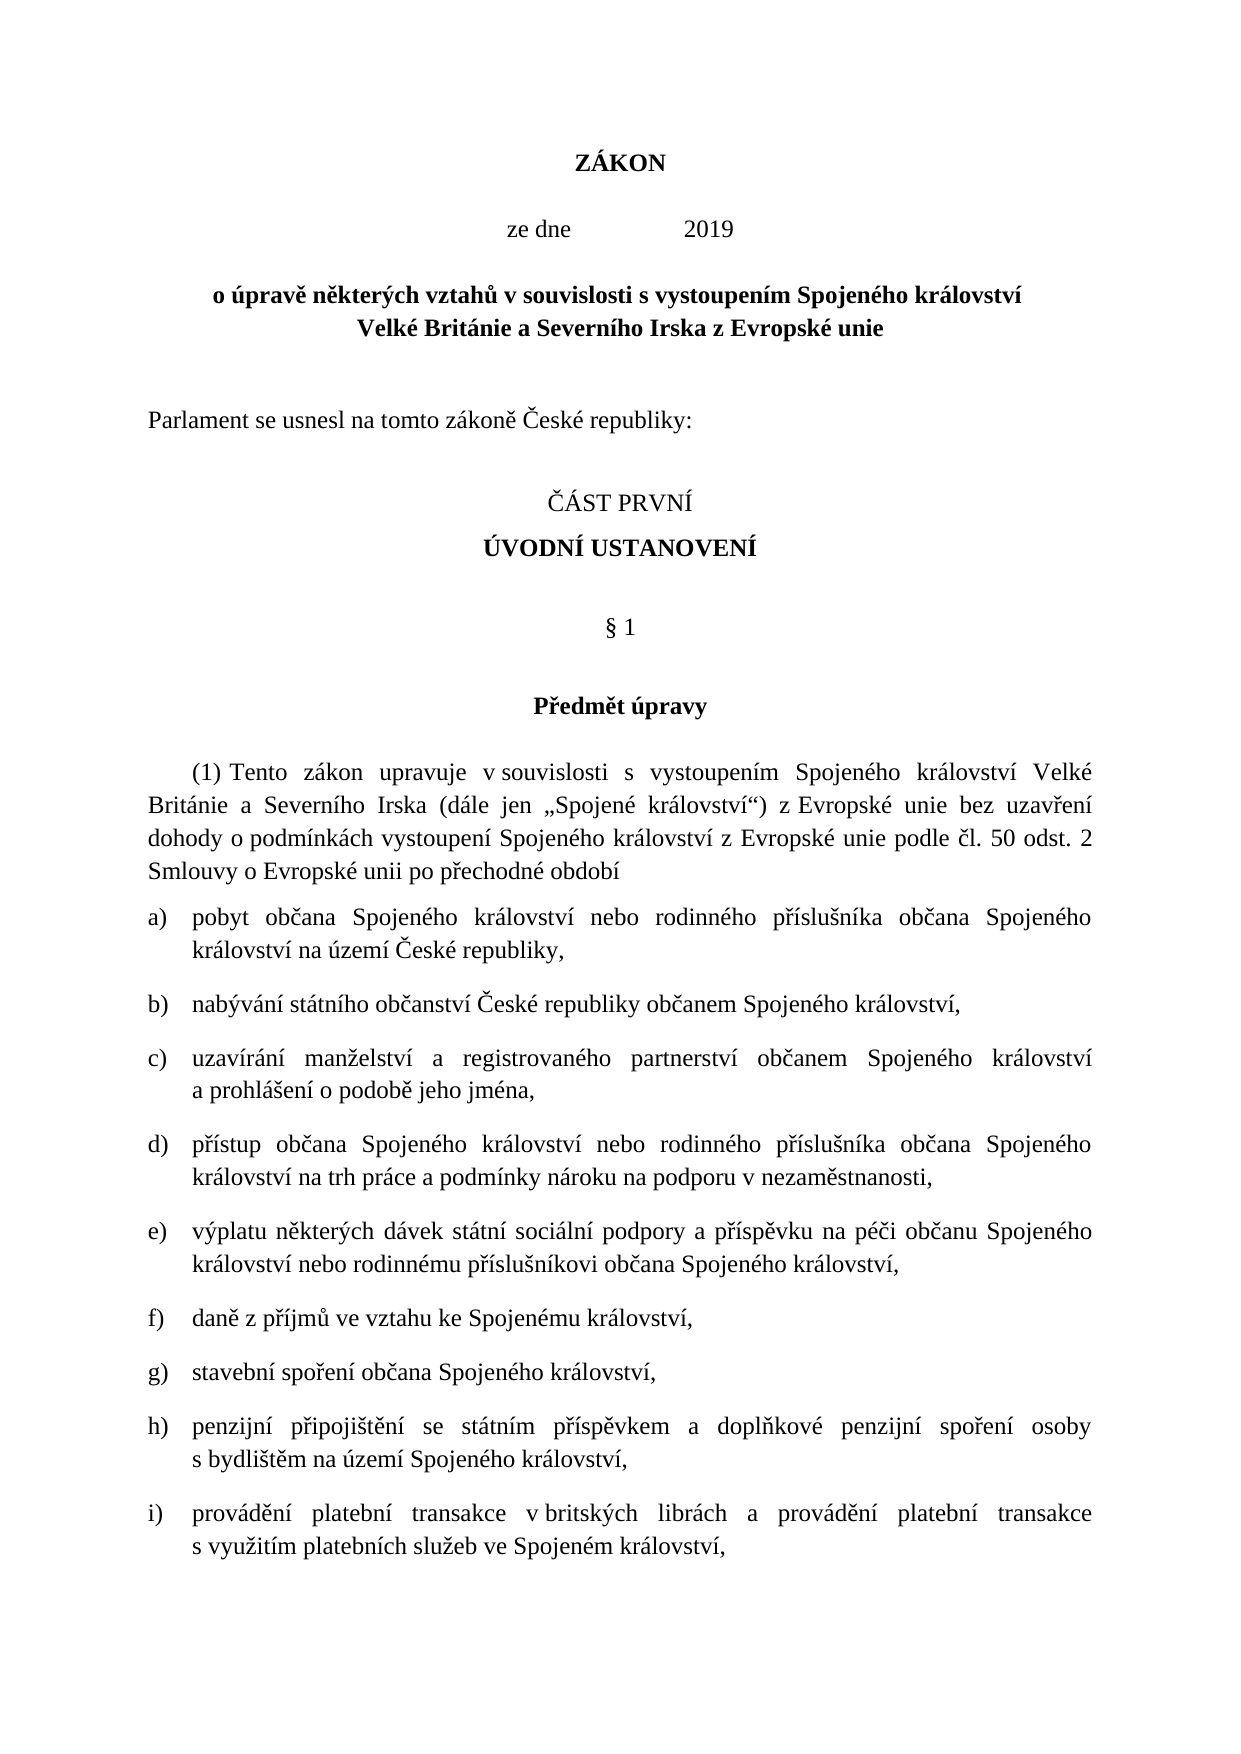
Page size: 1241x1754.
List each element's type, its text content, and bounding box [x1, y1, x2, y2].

text pobyt občana Spojeného království nebo rodinného příslušníka občana Spojeného království na území České republiky, [148, 902, 1093, 964]
text ZÁKON [148, 148, 1093, 176]
text Tento zákon upravuje v souvislosti s vystoupením Spojeného království Velké Británie a Severního Irska (dále jen „Spojené království“) z Evropské unie bez uzavření dohody o podmínkách vystoupení Spojeného království z Evropské unie podle čl. 50 odst. 2 Smlouvy o Evropské unii po přechodné období [148, 757, 1093, 885]
text o úpravě některých vztahů v souvislosti s vystoupením Spojeného království Velké Británie a Severního Irska z Evropské unie [148, 280, 1093, 342]
text stavební spoření občana Spojeného království, [148, 1357, 1093, 1386]
text uzavírání manželství a registrovaného partnerství občanem Spojeného království a prohlášení o podobě jeho jména, [148, 1043, 1093, 1104]
text Předmět úpravy [148, 691, 1093, 720]
text ze dne 2019 [148, 214, 1093, 243]
text přístup občana Spojeného království nebo rodinného příslušníka občana Spojeného království na trh práce a podmínky nároku na podporu v nezaměstnanosti, [148, 1129, 1093, 1191]
text výplatu některých dávek státní sociální podpory a příspěvku na péči občanu Spojeného království nebo rodinnému příslušníkovi občana Spojeného království, [148, 1216, 1093, 1278]
text Parlament se usnesl na tomto zákoně České republiky: [148, 405, 1093, 433]
text ÚVODNÍ USTANOVENÍ [148, 533, 1093, 562]
text nabývání státního občanství České republiky občanem Spojeného království, [148, 989, 1093, 1017]
text ČÁST první [148, 488, 1093, 516]
text § 1 [148, 612, 1093, 641]
text provádění platební transakce v britských librách a provádění platební transakce s využitím platebních služeb ve Spojeném království, [148, 1498, 1093, 1559]
text penzijní připojištění se státním příspěvkem a doplňkové penzijní spoření osoby s bydlištěm na území Spojeného království, [148, 1411, 1093, 1473]
text daně z příjmů ve vztahu ke Spojenému království, [148, 1303, 1093, 1332]
